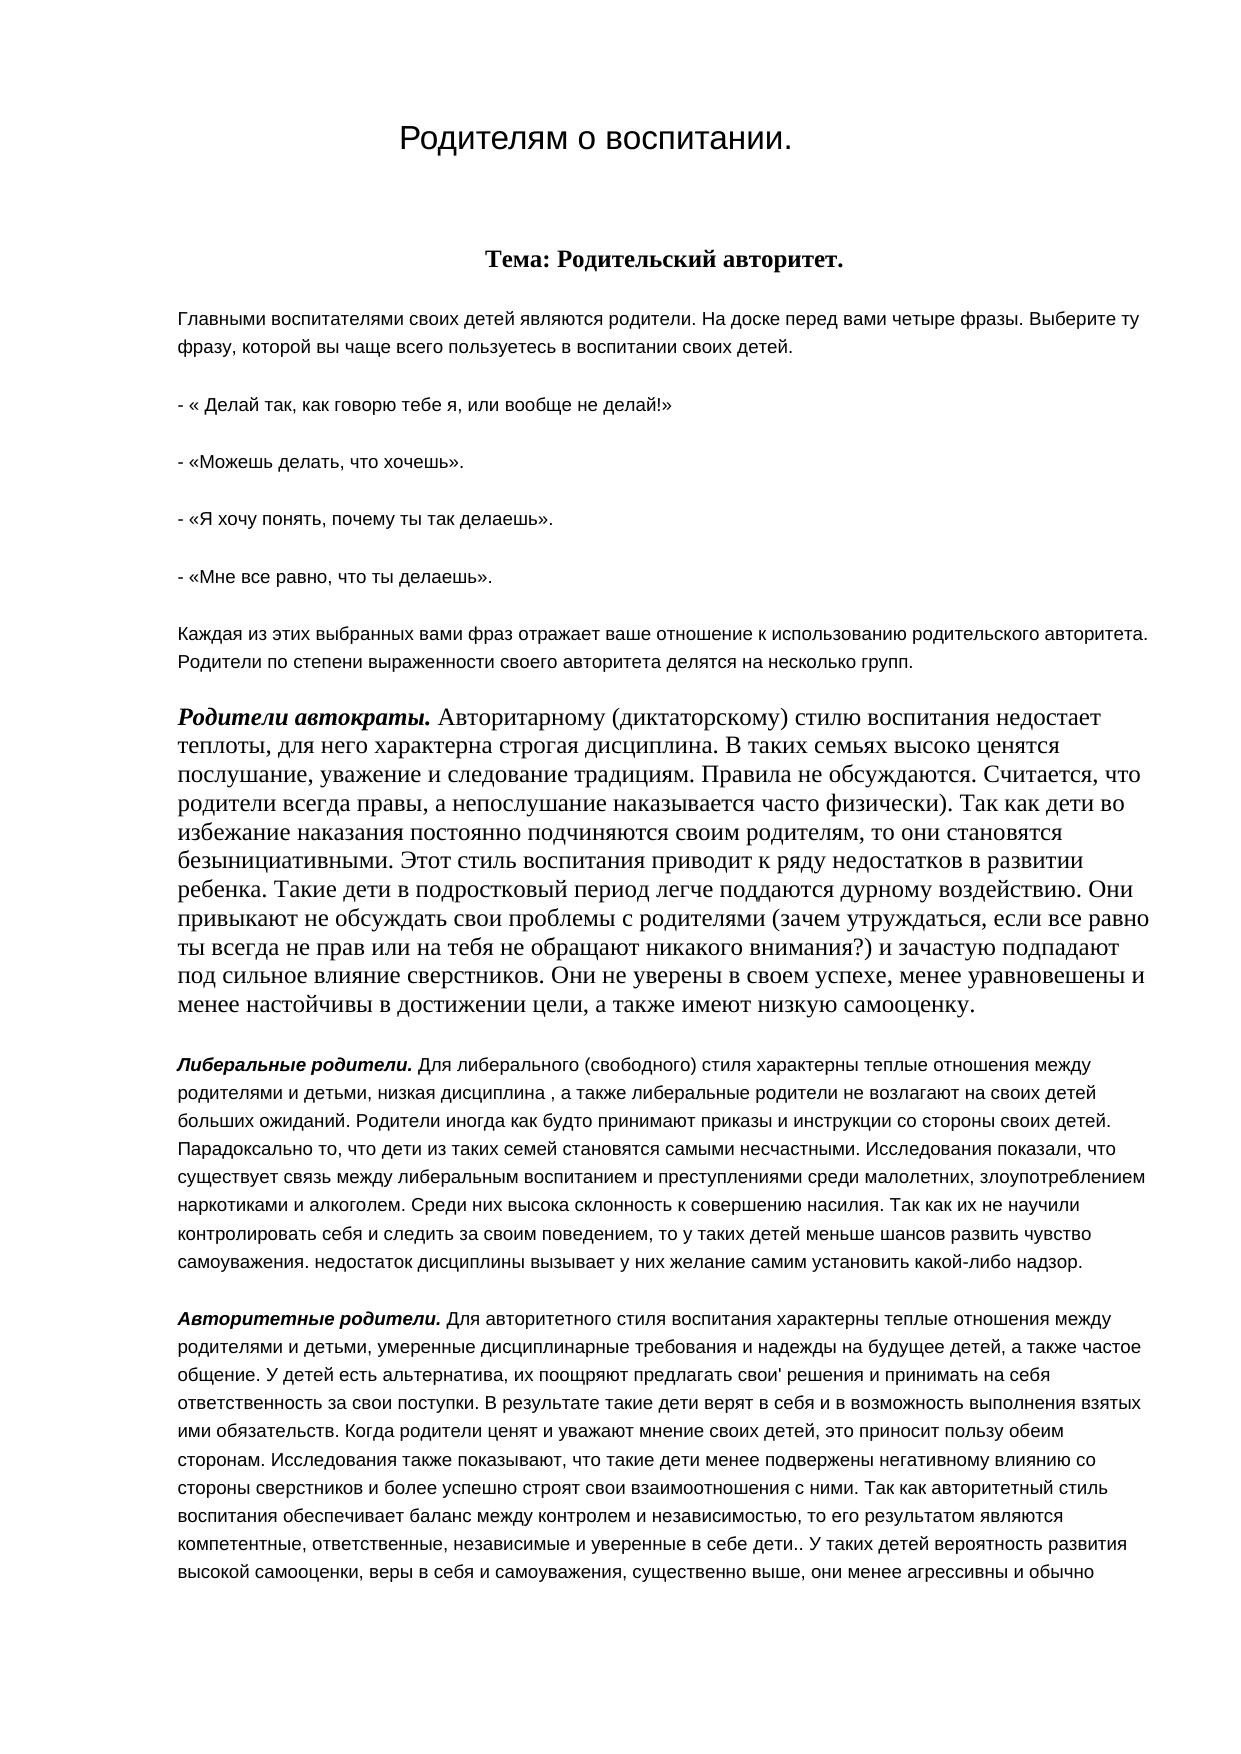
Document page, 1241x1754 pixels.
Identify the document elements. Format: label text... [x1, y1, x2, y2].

text Родителям о воспитании. [177, 118, 1152, 157]
text - «Я хочу понять, почему ты так делаешь». [177, 502, 1152, 530]
text Либеральные родители. Для либерального (свободного) стиля характерны теплые отношения между родителями и детьми, низкая дисциплина , а также либеральные родители не возлагают на своих детей больших ожиданий. Родители иногда как будто принимают приказы и инструкции со стороны своих детей. Парадоксально то, что дети из таких семей становятся самыми несчастными. Исследования показали, что существует связь между либеральным воспитанием и преступлениями среди малолетних, злоупотреблением наркотиками и алкоголем. Среди них высока склонность к совершению насилия. Так как их не научили контролировать себя и следить за своим поведением, то у таких детей меньше шансов развить чувство самоуважения. нeдостаток дисциплины вызывает у них желание сaмим установить какой-либо надзор. [177, 1047, 1152, 1272]
text - «Мне все равно, что ты делаешь». [177, 559, 1152, 587]
text - «Можешь делать, что хочешь». [177, 444, 1152, 472]
text - « Делай так, как говорю тебе я, или вообще не делай!» [177, 387, 1152, 415]
text Тема: Родительский авторитет. [177, 244, 1152, 272]
text Родители автократы. Авторитарному (диктаторскому) стилю воспитания недостает теплоты, для него характерна строгая дисциплина. В таких семьях высоко ценятся послушание, уважение и следование традициям. Правила не обсуждаются. Считается, что родители всегда правы, а непослушание наказывается часто физически). Так как дети во избежание наказания постоянно подчиняются своим родителям, то они становятся безынициативными. Этот стиль воспитания приводит к ряду недостатков в развитии ребенка. Такие дети в подростковый период легче поддаются дурному воздействию. Они привыкают не обсуждать свои проблемы с родителями (зачем утруждаться, если все равно ты всегда не прав или на тебя не обращают никакого внимания?) и зачастую подпадают под сильное влияние сверстников. Они не уверены в своем успехе, менее уравновешены и менее настойчивы в достижении цели, а также имеют низкую самооценку. [177, 702, 1152, 1018]
text Каждая из этих выбранных вами фраз отражает ваше отношение к использованию родительского авторитета. Родители по степени выраженности своего авторитета делятся на несколько групп. [177, 616, 1152, 672]
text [177, 1301, 1152, 1582]
text Главными воспитателями своих детей являются родители. На доске перед вами четыре фразы. Выберите ту фразу, которой вы чаще всего пользуетесь в воспитании своих детей. [177, 302, 1152, 358]
